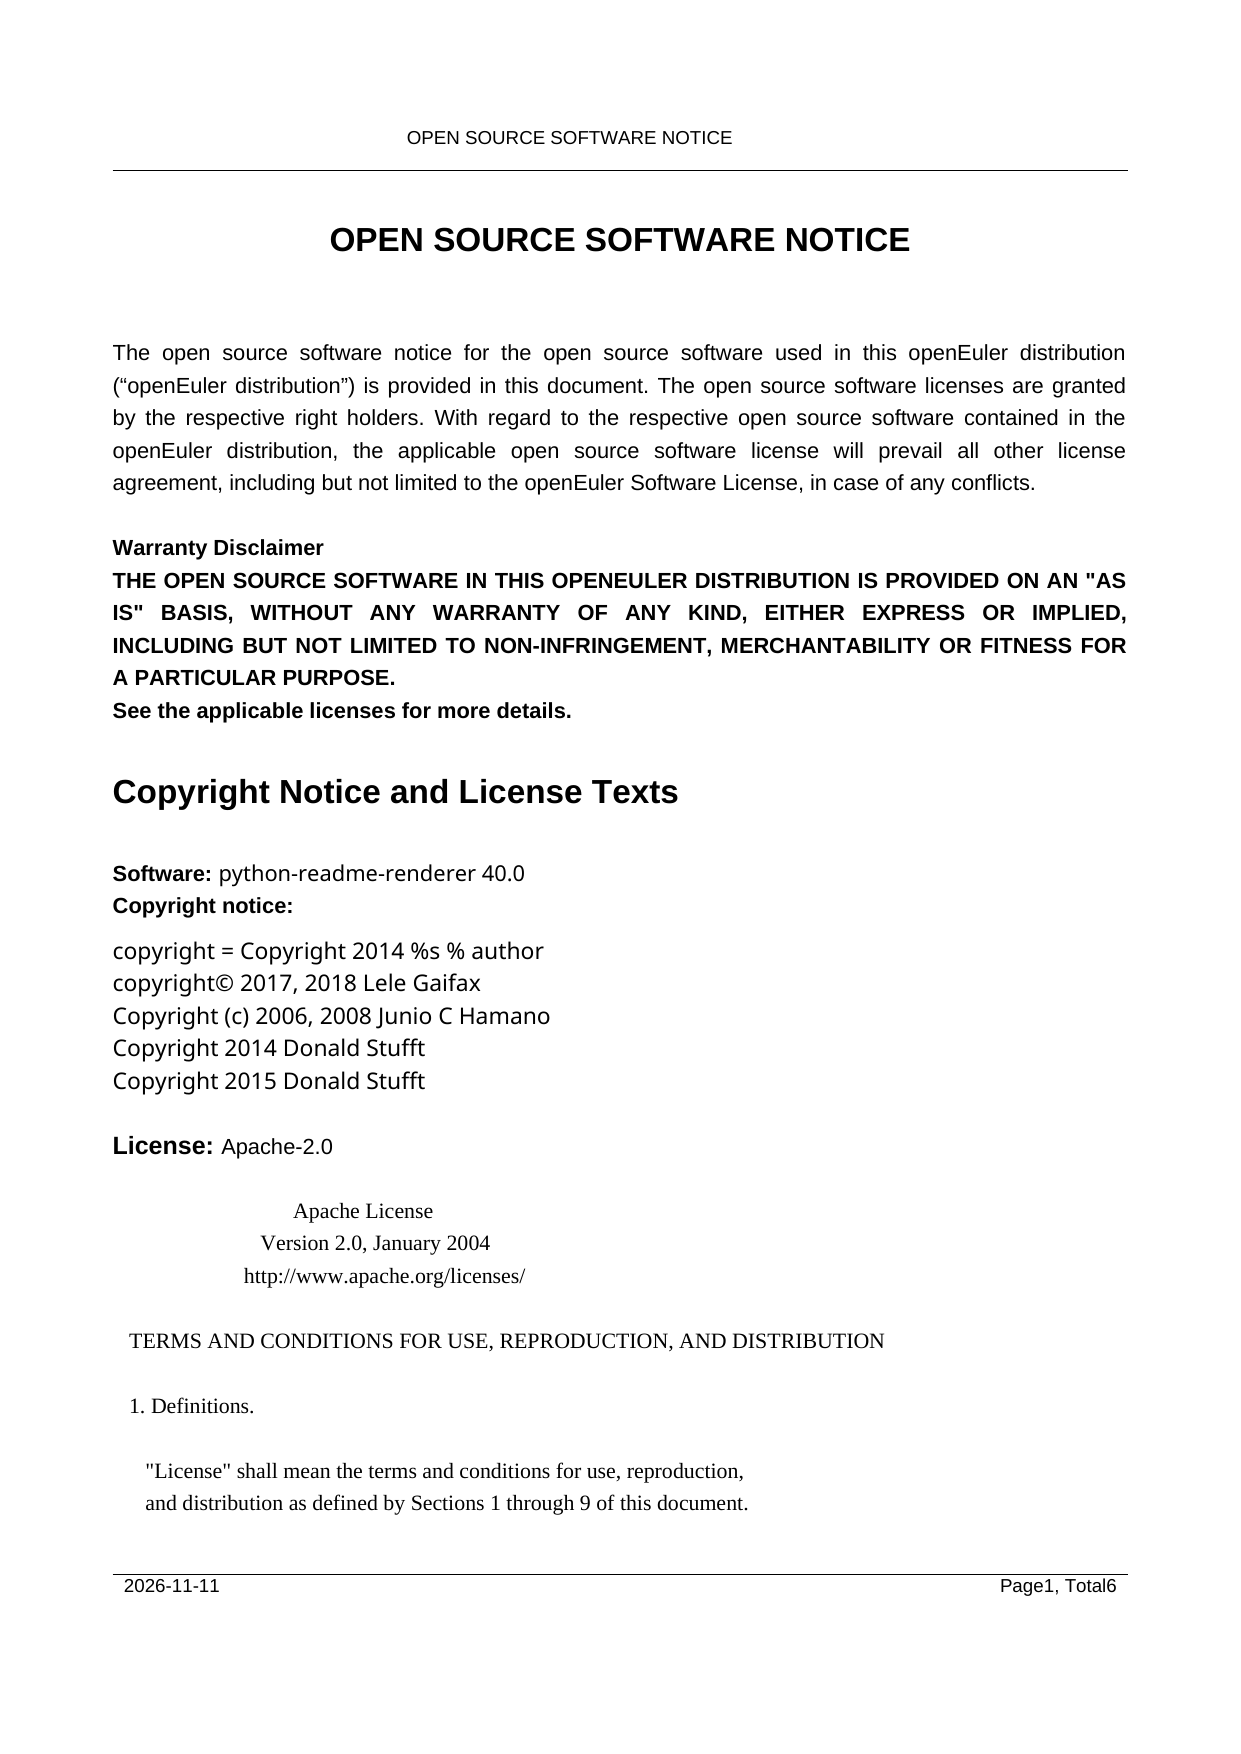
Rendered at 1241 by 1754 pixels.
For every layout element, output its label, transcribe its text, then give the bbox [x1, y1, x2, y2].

text THE OPEN SOURCE SOFTWARE IN THIS OPENEULER DISTRIBUTION IS PROVIDED ON AN "AS IS" BASIS, WITHOUT ANY WARRANTY OF ANY KIND, EITHER EXPRESS OR IMPLIED, INCLUDING BUT NOT LIMITED TO NON-INFRINGEMENT, MERCHANTABILITY OR FITNESS FOR A PARTICULAR PURPOSE. See the applicable licenses for more details. [112, 564, 1128, 726]
text Warranty Disclaimer [112, 531, 1128, 564]
text OPEN SOURCE SOFTWARE NOTICE [112, 206, 1128, 271]
text License: Apache-2.0 [112, 1129, 1128, 1161]
text copyright = Copyright 2014 %s % author copyright© 2017, 2018 Lele Gaifax Copyright (c) 2006, 2008 Junio C Hamano Copyright 2014 Donald Stufft Copyright 2015 Donald Stufft [112, 934, 1128, 1129]
title Software: python-readme-renderer 40.0 [112, 856, 1128, 889]
text The open source software notice for the open source software used in this openEuler distribution (“openEuler distribution”) is provided in this document. The open source software licenses are granted by the respective right holders. With regard to the respective open source software contained in the openEuler distribution, the applicable open source software license will prevail all other license agreement, including but not limited to the openEuler Software License, in case of any conflicts. [112, 336, 1128, 499]
text Copyright Notice and License Texts [112, 759, 1128, 824]
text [112, 1161, 1128, 1519]
text Copyright notice: [112, 889, 1128, 921]
